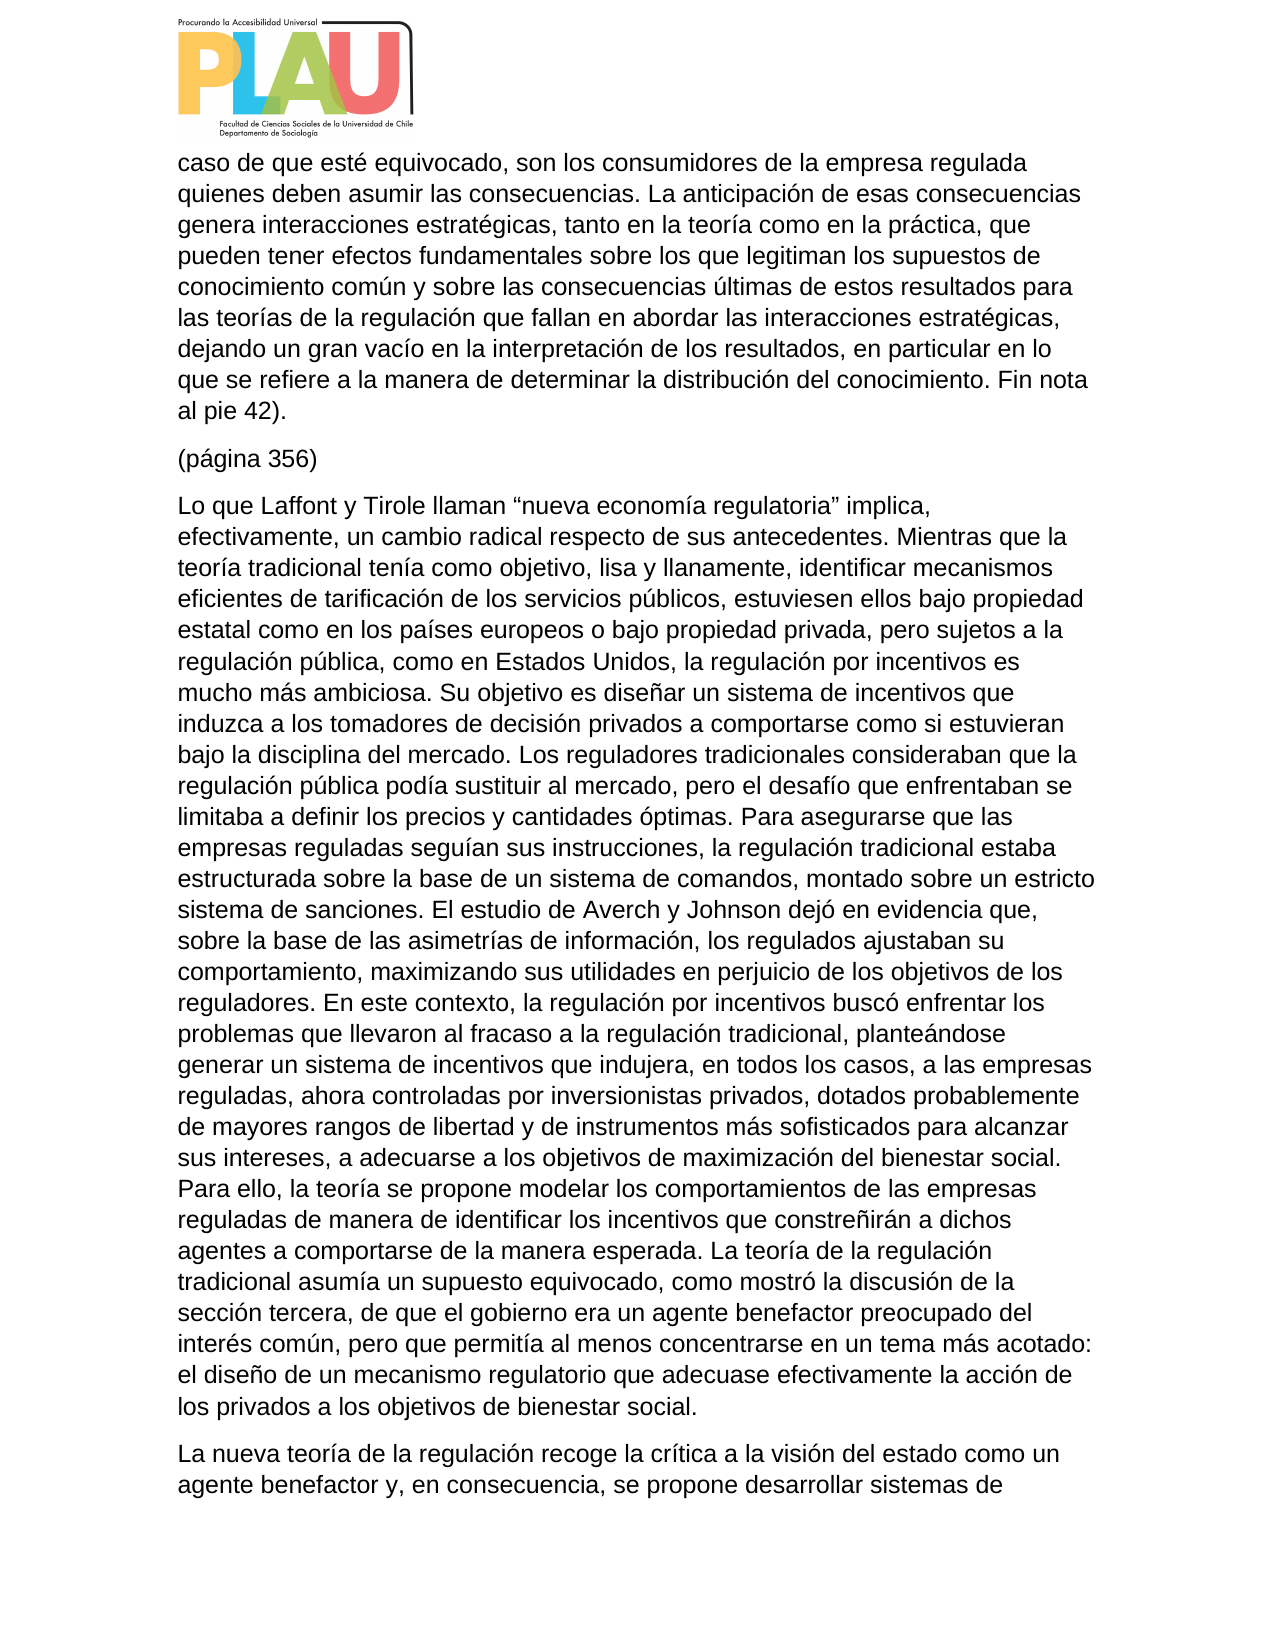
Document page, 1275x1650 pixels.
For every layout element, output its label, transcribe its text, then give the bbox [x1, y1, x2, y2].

text (página 356) [177, 444, 1098, 472]
picture [176, 16, 415, 139]
text Lo que Laffont y Tirole llaman “nueva economía regulatoria” implica, efectivamente, un cambio radical respecto de sus antecedentes. Mientras que la teoría tradicional tenía como objetivo, lisa y llanamente, identificar mecanismos eficientes de tarificación de los servicios públicos, estuviesen ellos bajo propiedad estatal como en los países europeos o bajo propiedad privada, pero sujetos a la regulación pública, como en Estados Unidos, la regulación por incentivos es mucho más ambiciosa. Su objetivo es diseñar un sistema de incentivos que induzca a los tomadores de decisión privados a comportarse como si estuvieran bajo la disciplina del mercado. Los reguladores tradicionales consideraban que la regulación pública podía sustituir al mercado, pero el desafío que enfrentaban se limitaba a definir los precios y cantidades óptimas. Para asegurarse que las empresas reguladas seguían sus instrucciones, la regulación tradicional estaba estructurada sobre la base de un sistema de comandos, montado sobre un estricto sistema de sanciones. El estudio de Averch y Johnson dejó en evidencia que, sobre la base de las asimetrías de información, los regulados ajustaban su comportamiento, maximizando sus utilidades en perjuicio de los objetivos de los reguladores. En este contexto, la regulación por incentivos buscó enfrentar los problemas que llevaron al fracaso a la regulación tradicional, planteándose generar un sistema de incentivos que indujera, en todos los casos, a las empresas reguladas, ahora controladas por inversionistas privados, dotados probablemente de mayores rangos de libertad y de instrumentos más sofisticados para alcanzar sus intereses, a adecuarse a los objetivos de maximización del bienestar social. Para ello, la teoría se propone modelar los comportamientos de las empresas reguladas de manera de identificar los incentivos que constreñirán a dichos agentes a comportarse de la manera esperada. La teoría de la regulación tradicional asumía un supuesto equivocado, como mostró la discusión de la sección tercera, de que el gobierno era un agente benefactor preocupado del interés común, pero que permitía al menos concentrarse en un tema más acotado: el diseño de un mecanismo regulatorio que adecuase efectivamente la acción de los privados a los objetivos de bienestar social. [177, 491, 1098, 1420]
